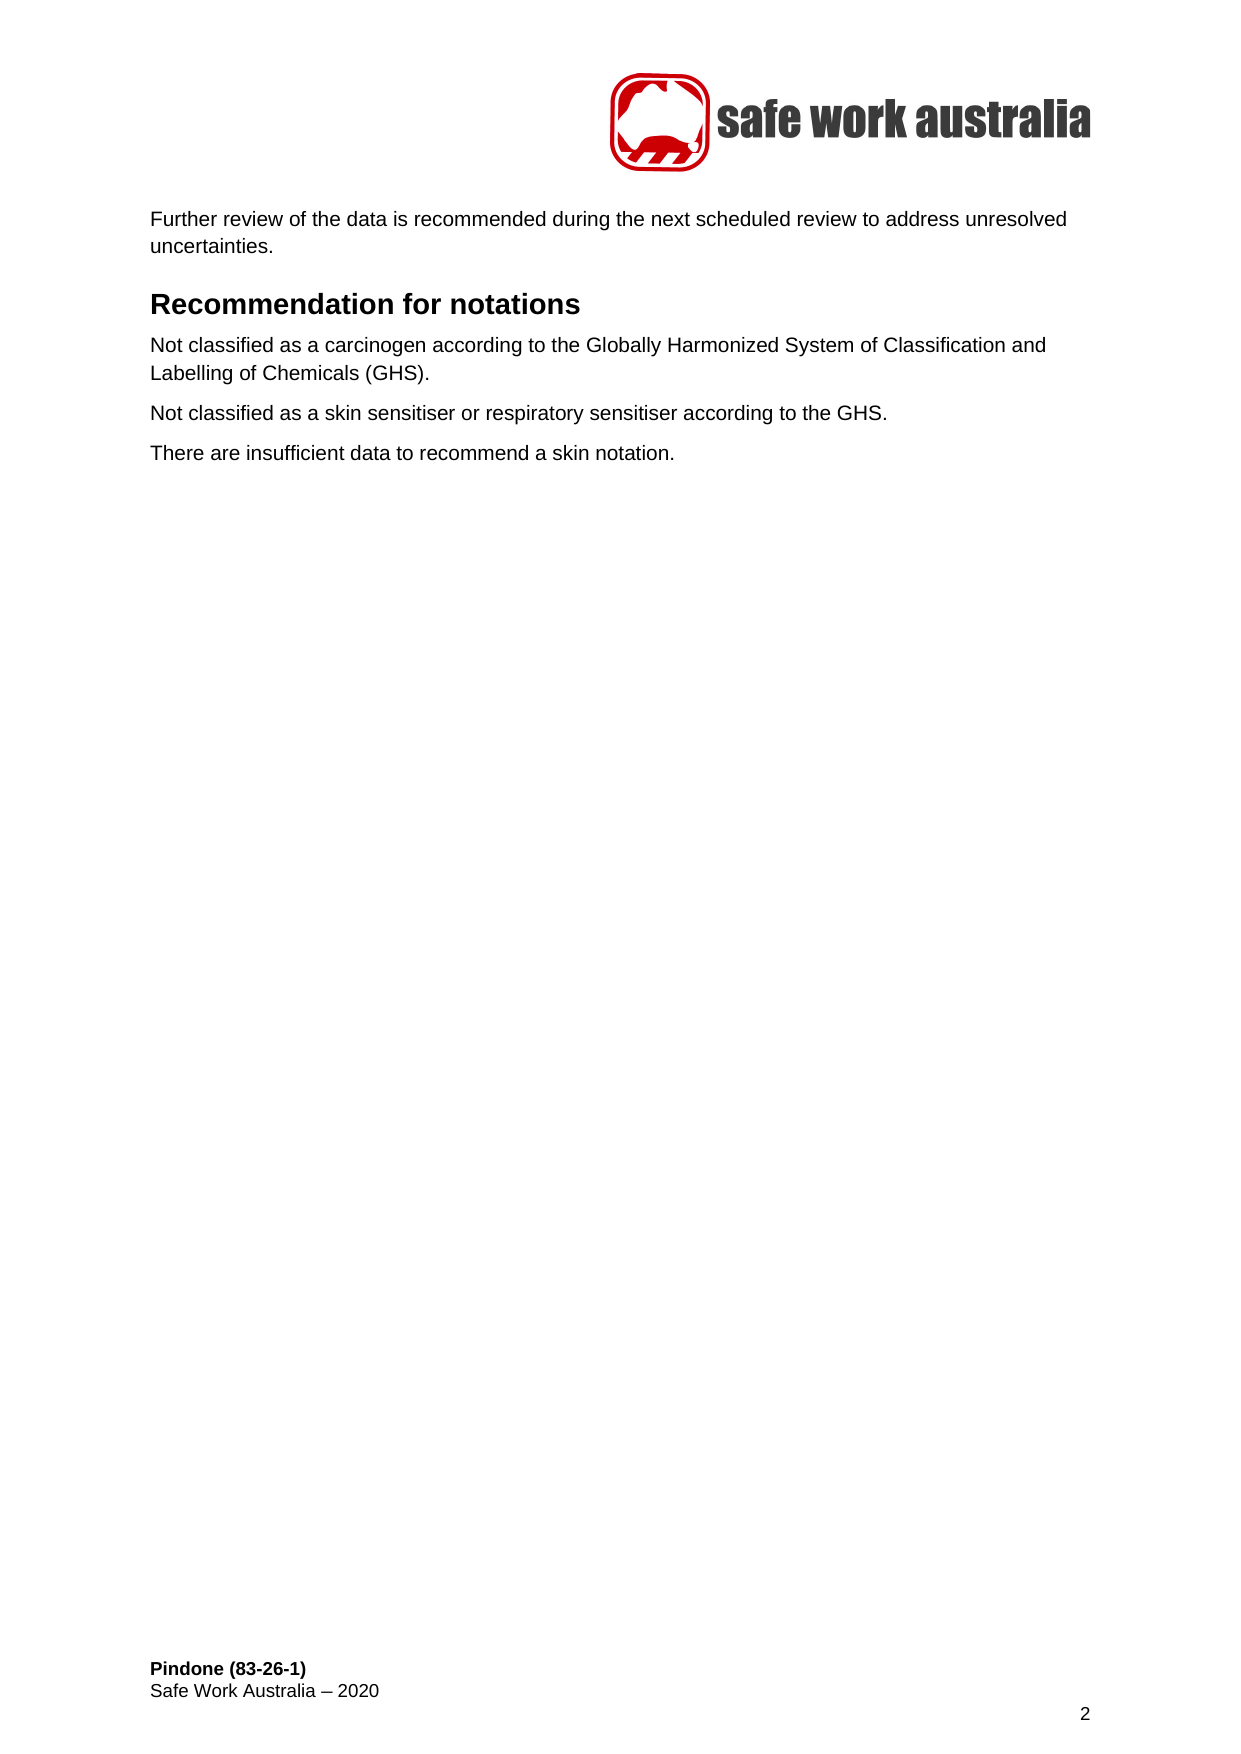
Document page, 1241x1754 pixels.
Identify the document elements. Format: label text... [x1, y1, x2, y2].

text Not classified as a carcinogen according to the Globally Harmonized System of Classification and Labelling of Chemicals (GHS). [150, 333, 1090, 384]
subtitle Recommendation for notations [150, 287, 1090, 320]
text There are insufficient data to recommend a skin notation. [150, 440, 1090, 464]
picture [607, 73, 1091, 172]
text Not classified as a skin sensitiser or respiratory sensitiser according to the GHS. [150, 400, 1090, 424]
